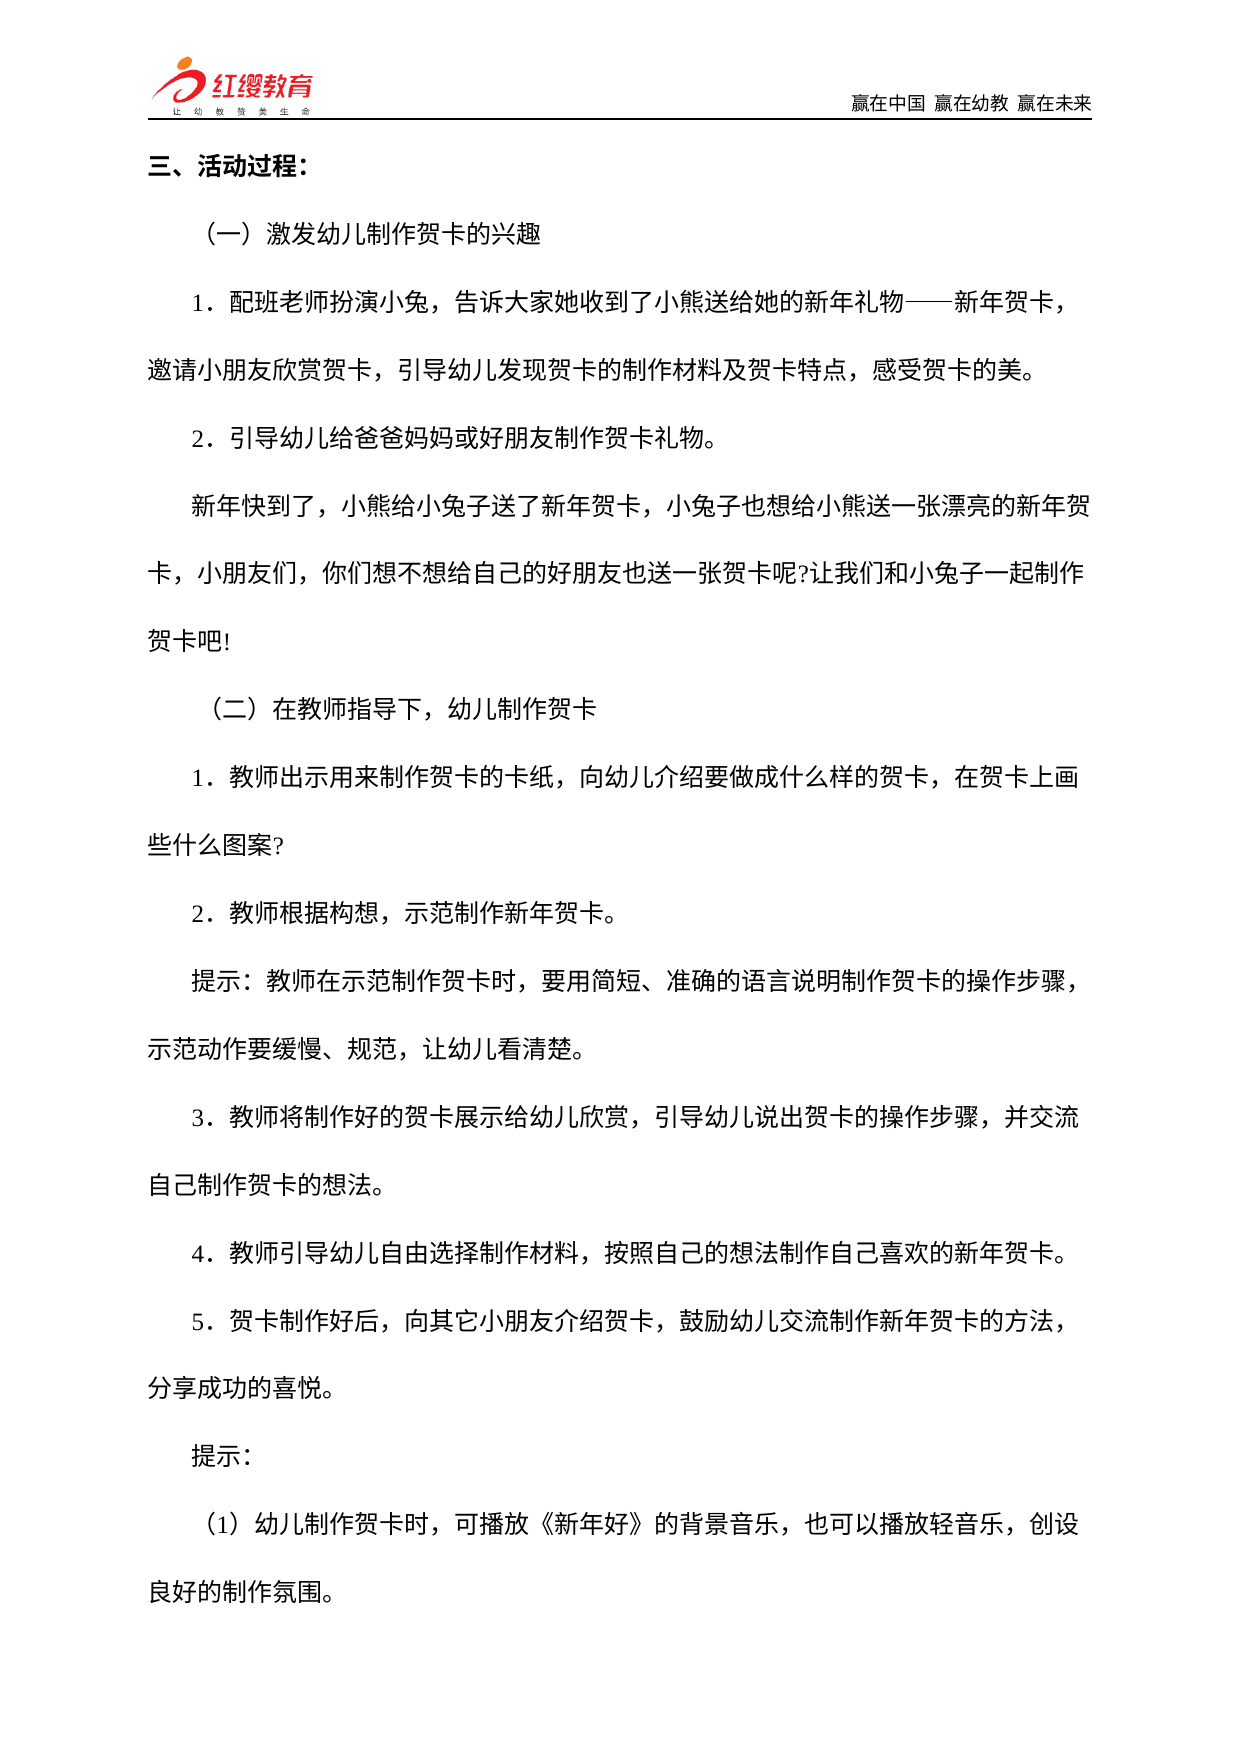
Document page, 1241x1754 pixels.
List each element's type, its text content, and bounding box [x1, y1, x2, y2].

text 三、活动过程： [148, 131, 1092, 198]
text 5．贺卡制作好后，向其它小朋友介绍贺卡，鼓励幼儿交流制作新年贺卡的方法，分享成功的喜悦。 [148, 1285, 1092, 1421]
text 4．教师引导幼儿自由选择制作材料，按照自己的想法制作自己喜欢的新年贺卡。 [148, 1217, 1092, 1285]
text 提示： [148, 1421, 1092, 1489]
text 1．教师出示用来制作贺卡的卡纸，向幼儿介绍要做成什么样的贺卡，在贺卡上画些什么图案? [148, 742, 1092, 878]
text （1）幼儿制作贺卡时，可播放《新年好》的背景音乐，也可以播放轻音乐，创设良好的制作氛围。 [148, 1489, 1092, 1625]
text 提示：教师在示范制作贺卡时，要用简短、准确的语言说明制作贺卡的操作步骤，示范动作要缓慢、规范，让幼儿看清楚。 [148, 946, 1092, 1081]
text 2．教师根据构想，示范制作新年贺卡。 [148, 878, 1092, 946]
text （二）在教师指导下，幼儿制作贺卡 [148, 674, 1092, 742]
text （一）激发幼儿制作贺卡的兴趣 [148, 198, 1092, 266]
text 新年快到了，小熊给小兔子送了新年贺卡，小兔子也想给小熊送一张漂亮的新年贺卡，小朋友们，你们想不想给自己的好朋友也送一张贺卡呢?让我们和小兔子一起制作贺卡吧! [148, 470, 1092, 674]
text 3．教师将制作好的贺卡展示给幼儿欣赏，引导幼儿说出贺卡的操作步骤，并交流自己制作贺卡的想法。 [148, 1081, 1092, 1217]
text 1．配班老师扮演小兔，告诉大家她收到了小熊送给她的新年礼物——新年贺卡，邀请小朋友欣赏贺卡，引导幼儿发现贺卡的制作材料及贺卡特点，感受贺卡的美。 [148, 266, 1092, 402]
text 2．引导幼儿给爸爸妈妈或好朋友制作贺卡礼物。 [148, 402, 1092, 470]
picture [147, 52, 317, 118]
